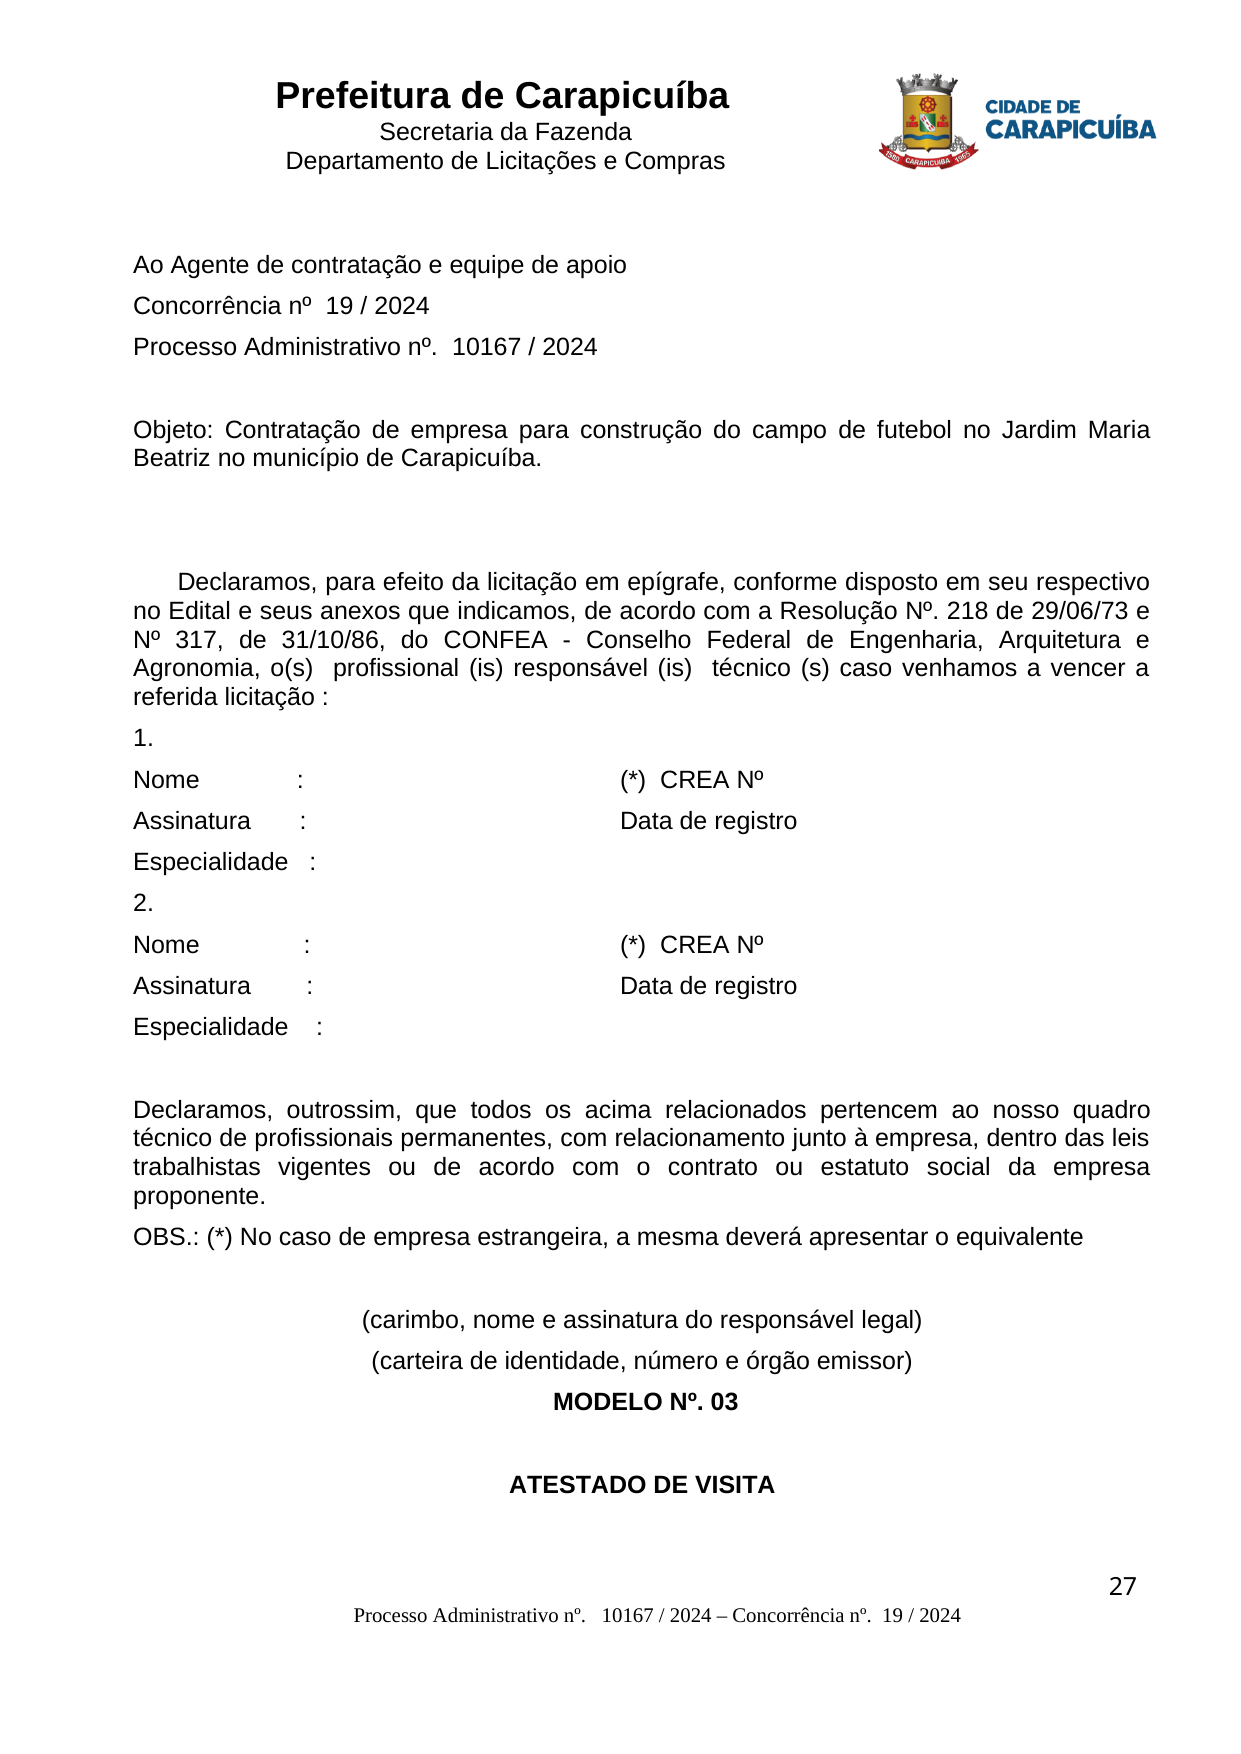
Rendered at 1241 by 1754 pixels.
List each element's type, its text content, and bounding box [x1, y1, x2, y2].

text (carteira de identidade, número e órgão emissor) [133, 1346, 1152, 1375]
text Ao Agente de contratação e equipe de apoio [133, 250, 1152, 278]
text Nome : (*) CREA Nº [133, 930, 1152, 958]
text (carimbo, nome e assinatura do responsável legal) [133, 1305, 1152, 1333]
text Especialidade : [133, 1012, 1152, 1041]
text Declaramos, para efeito da licitação em epígrafe, conforme disposto em seu respectivo no Edital e seus anexos que indicamos, de acordo com a Resolução Nº. 218 de 29/06/73 e Nº 317, de 31/10/86, do CONFEA - Conselho Federal de Engenharia, Arquitetura e Agronomia, o(s) profissional (is) responsável (is) técnico (s) caso venhamos a vencer a referida licitação : [133, 567, 1152, 711]
text Objeto: Contratação de empresa para construção do campo de futebol no Jardim Maria Beatriz no município de Carapicuíba. [133, 415, 1152, 472]
text Assinatura : Data de registro [133, 971, 1152, 1000]
text Especialidade : [133, 847, 1152, 876]
text Declaramos, outrossim, que todos os acima relacionados pertencem ao nosso quadro técnico de profissionais permanentes, com relacionamento junto à empresa, dentro das leis trabalhistas vigentes ou de acordo com o contrato ou estatuto social da empresa proponente. [133, 1095, 1152, 1210]
text Concorrência nº 19 / 2024 [133, 291, 1152, 320]
text Assinatura : Data de registro [133, 806, 1152, 835]
picture [877, 65, 1159, 172]
text ATESTADO DE VISITA [133, 1470, 1152, 1498]
text 1. [133, 723, 1152, 752]
text 2. [133, 888, 1152, 917]
text OBS.: (*) No caso de empresa estrangeira, a mesma deverá apresentar o equivalente [133, 1222, 1152, 1251]
text Nome : (*) CREA Nº [133, 765, 1152, 793]
text MODELO Nº. 03 [133, 1387, 1152, 1416]
text Processo Administrativo nº. 10167 / 2024 [133, 332, 1152, 361]
